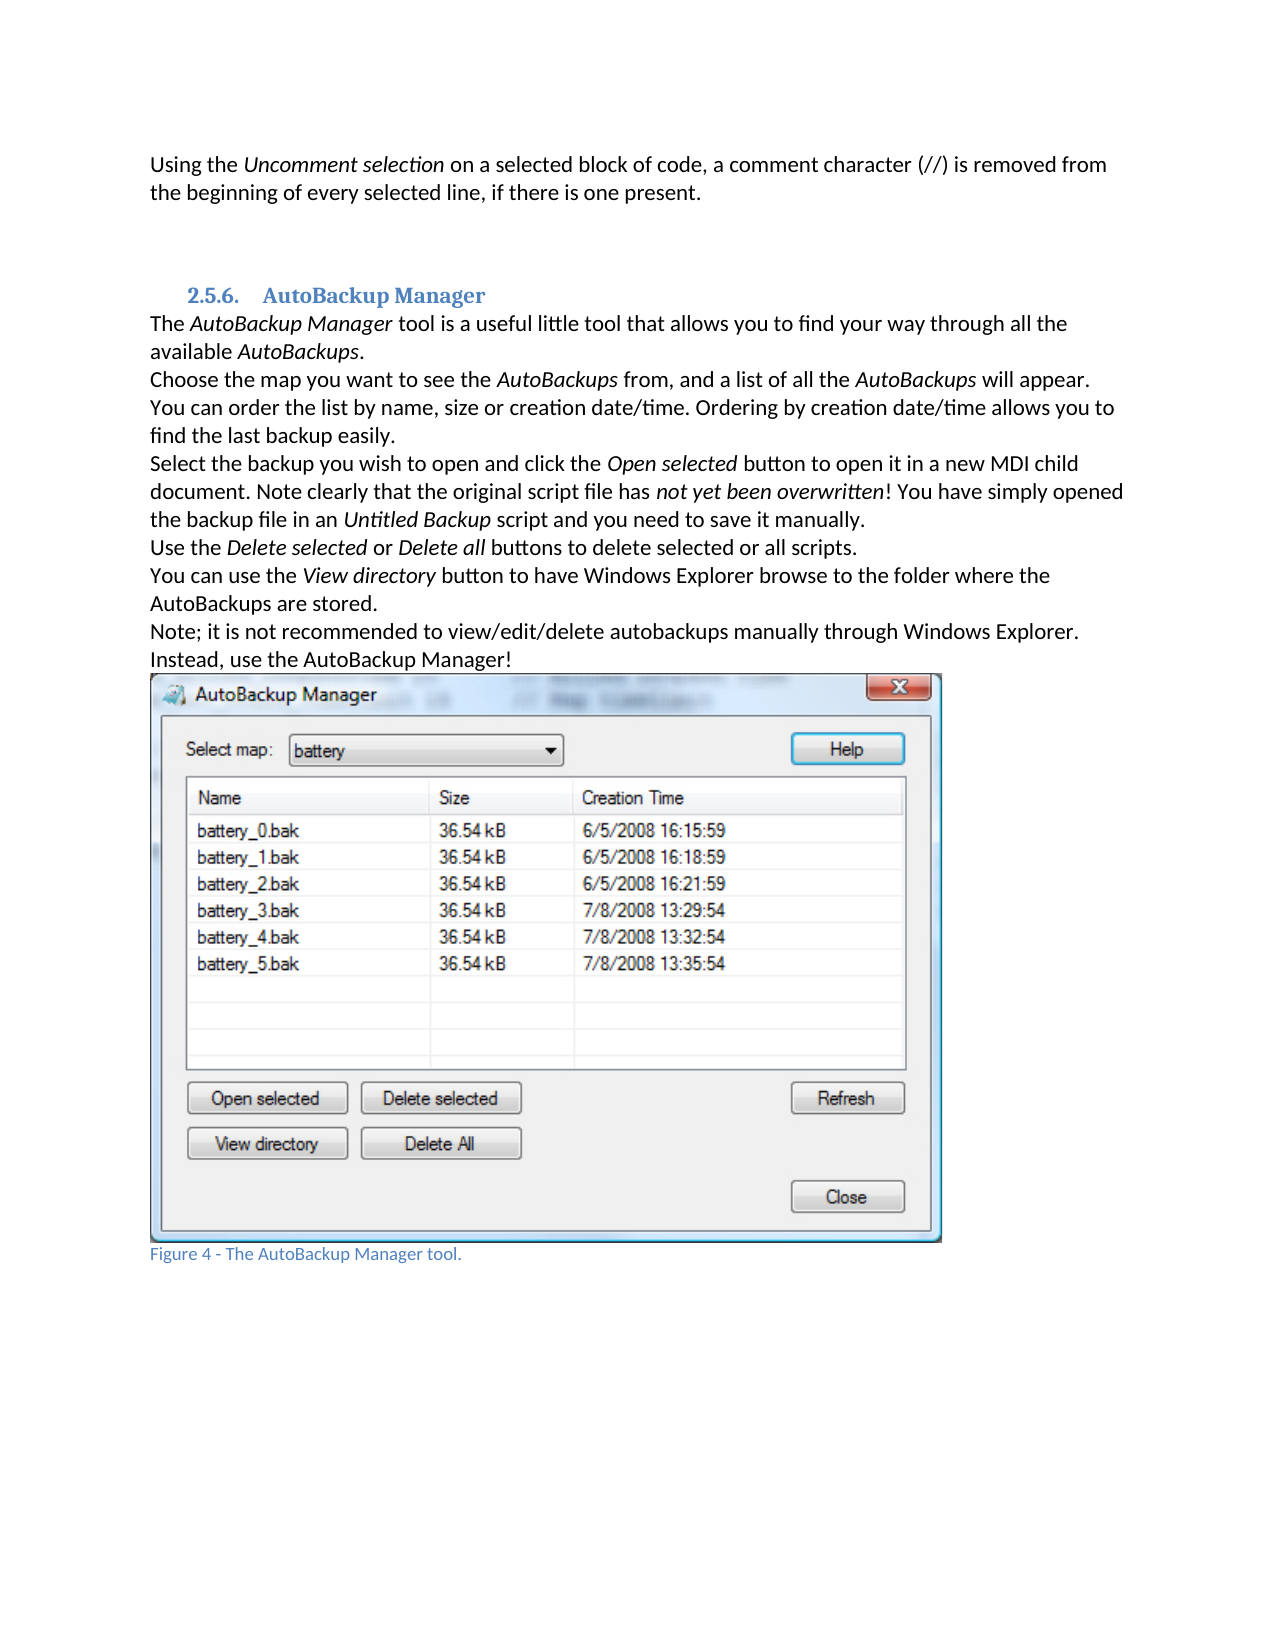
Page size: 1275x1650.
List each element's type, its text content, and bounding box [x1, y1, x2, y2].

text Note; it is not recommended to view/edit/delete autobackups manually through Windows Explorer. Instead, use the AutoBackup Manager! [150, 617, 1125, 673]
subtitle AutoBackup Manager [187, 283, 1125, 309]
text Select the backup you wish to open and click the Open selected button to open it in a new MDI child document. Note clearly that the original script file has not yet been overwritten! You have simply opened the backup file in an Untitled Backup script and you need to save it manually. [150, 449, 1125, 533]
text Choose the map you want to see the AutoBackups from, and a list of all the AutoBackups will appear. You can order the list by name, size or creation date/time. Ordering by creation date/time allows you to find the last backup easily. [150, 365, 1125, 449]
text You can use the View directory button to have Windows Explorer browse to the folder where the AutoBackups are stored. [150, 561, 1125, 617]
picture [150, 673, 943, 1243]
text Figure 4 - The AutoBackup Manager tool. [150, 1242, 1125, 1265]
text Using the Uncomment selection on a selected block of code, a comment character (//) is removed from the beginning of every selected line, if there is one present. [150, 150, 1125, 206]
text The AutoBackup Manager tool is a useful little tool that allows you to find your way through all the available AutoBackups. [150, 309, 1125, 365]
text Use the Delete selected or Delete all buttons to delete selected or all scripts. [150, 533, 1125, 561]
